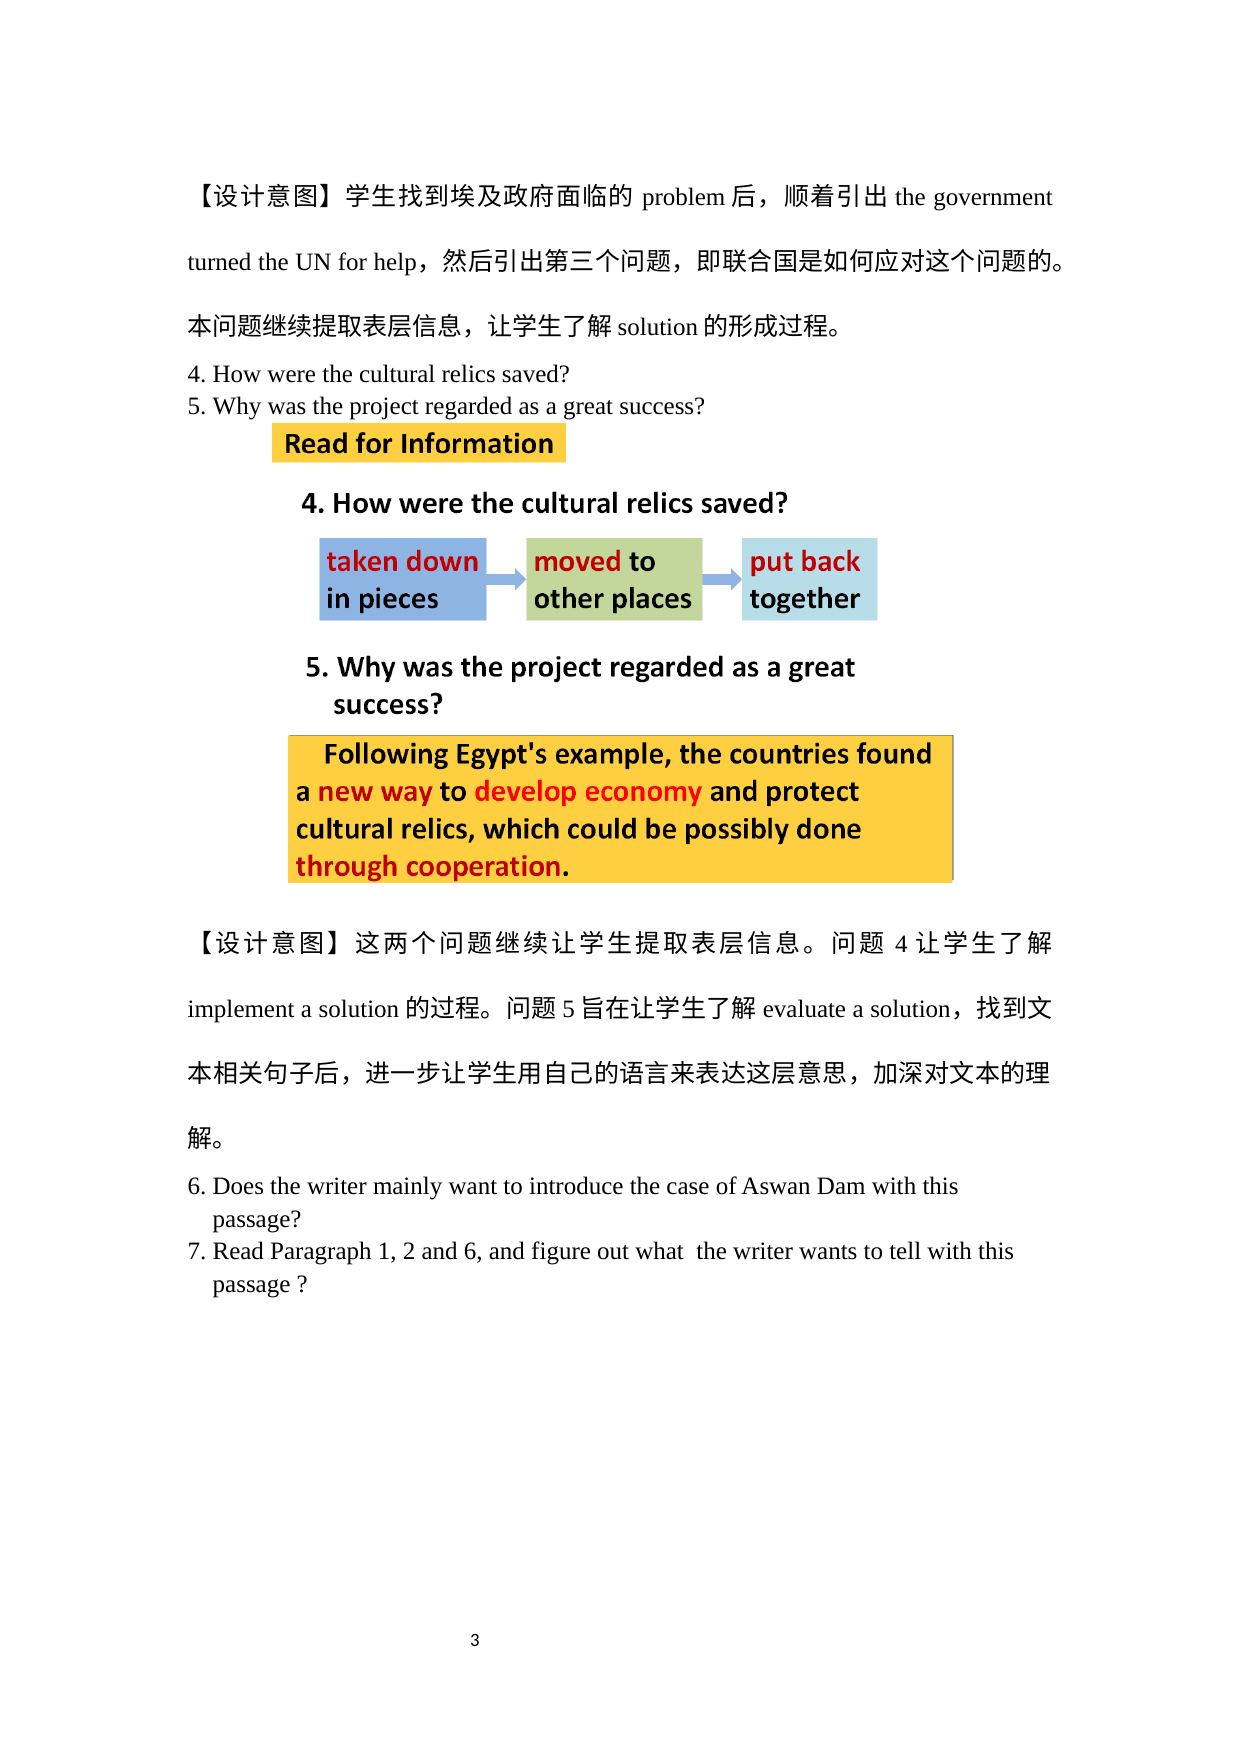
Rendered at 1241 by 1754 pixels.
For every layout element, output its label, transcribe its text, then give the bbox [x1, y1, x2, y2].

list passage ? [187, 1267, 1053, 1299]
list Why was the project regarded as a great success? [187, 389, 1053, 422]
list passage? [187, 1202, 1053, 1234]
list 【设计意图】学生找到埃及政府面临的problem后，顺着引出the government turned the UN for help，然后引出第三个问题，即联合国是如何应对这个问题的。本问题继续提取表层信息，让学生了解solution的形成过程。 [187, 162, 1053, 357]
list 【设计意图】这两个问题继续让学生提取表层信息。问题4让学生了解implement a solution的过程。问题5旨在让学生了解evaluate a solution，找到文本相关句子后，进一步让学生用自己的语言来表达这层意思，加深对文本的理解。 [187, 909, 1053, 1169]
picture [271, 422, 969, 899]
list How were the cultural relics saved? [187, 357, 1053, 389]
list Does the writer mainly want to introduce the case of Aswan Dam with this [187, 1169, 1053, 1202]
list Read Paragraph 1, 2 and 6, and figure out what the writer wants to tell with this [187, 1234, 1053, 1267]
